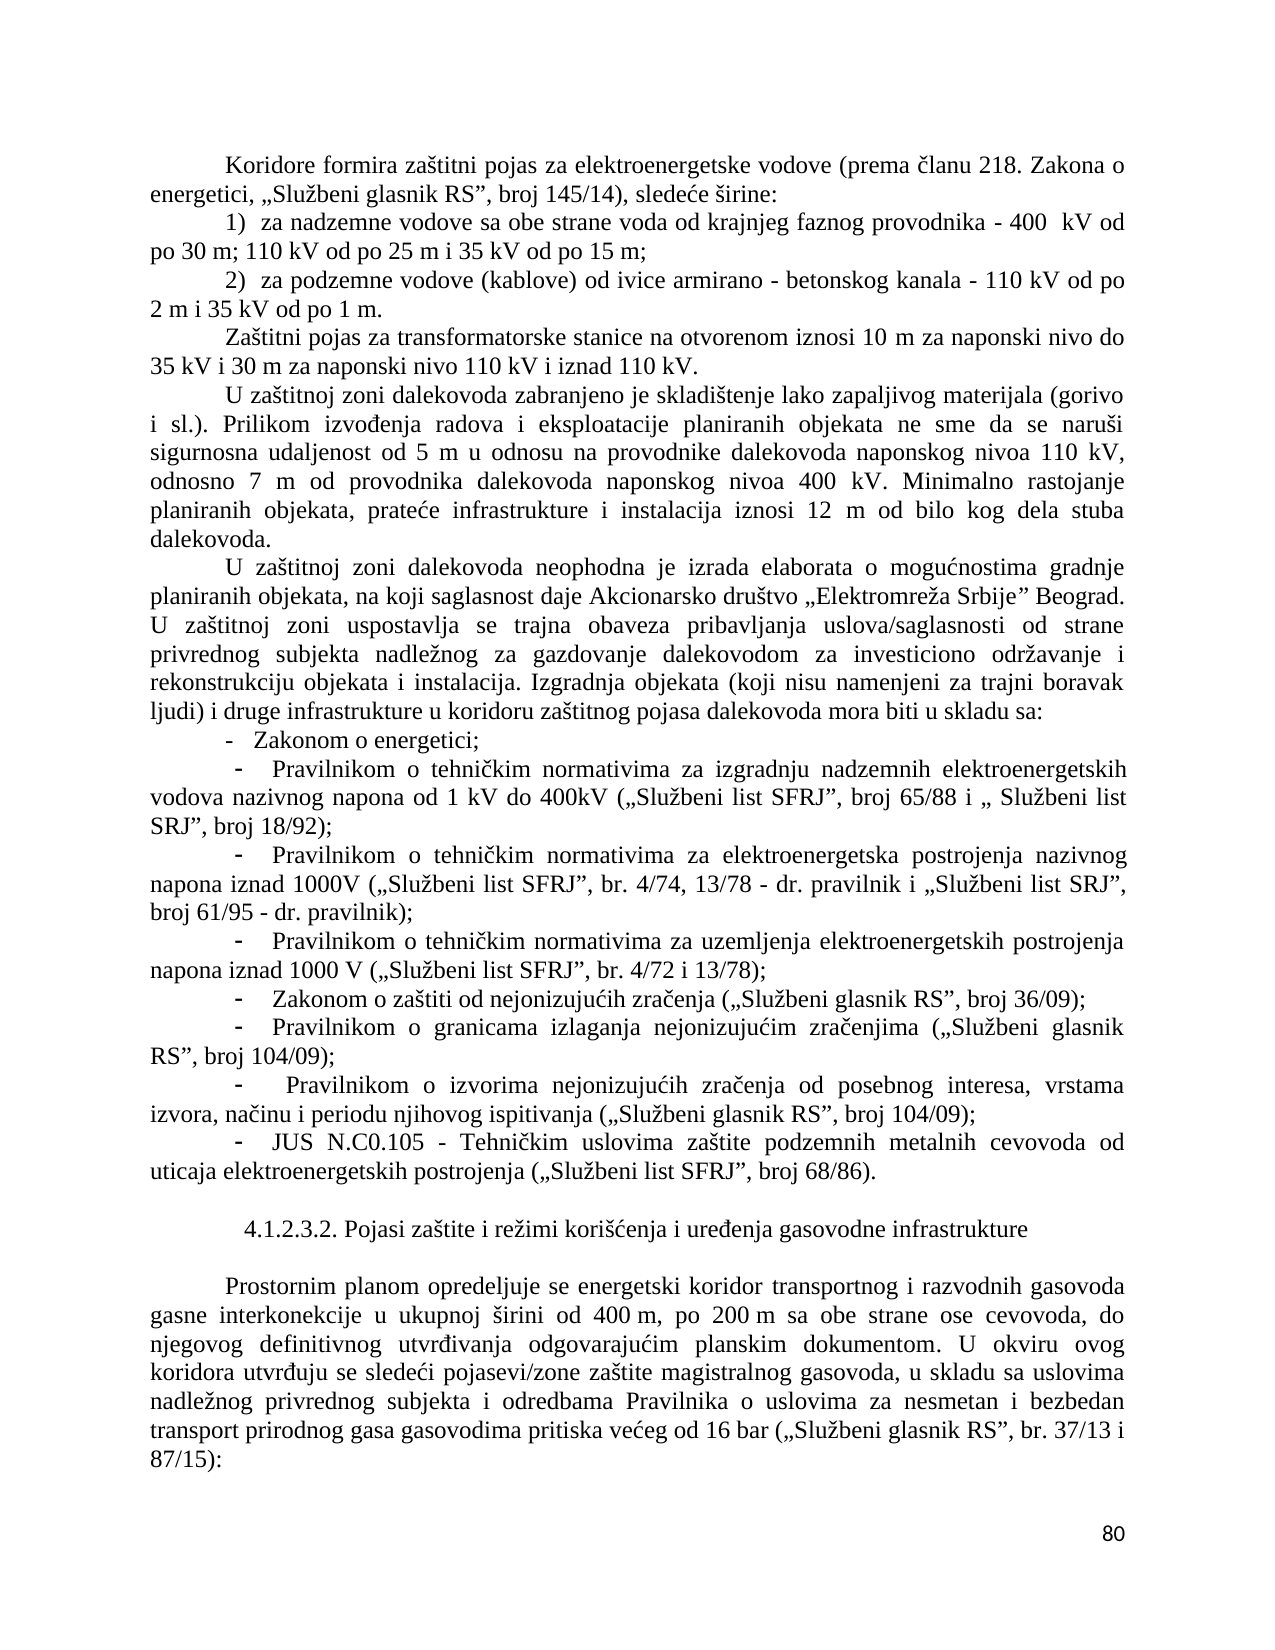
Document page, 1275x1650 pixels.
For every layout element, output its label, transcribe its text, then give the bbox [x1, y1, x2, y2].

text Koridore formira zaštitni pojas za elektroenergetske vodove (prema članu 218. Zakona o energetici, „Službeni glasnik RS”, broj 145/14), sledeće širine: [150, 150, 1125, 207]
list Zakonom o zaštiti od nejonizujućih zračenja („Službeni glasnik RS”, broj 36/09); [150, 984, 1125, 1012]
text U zaštitnoj zoni dalekovoda zabranjeno je skladištenje lako zapaljivog materijala (gorivo i sl.). Prilikom izvođenja radova i eksploatacije planiranih objekata ne sme da se naruši sigurnosna udaljenost od 5 m u odnosu na provodnike dalekovoda naponskog nivoa 110 kV, odnosno 7 m od provodnika dalekovoda naponskog nivoa 400 kV. Minimalno rastojanje planiranih objekata, prateće infrastrukture i instalacija iznosi 12 m od bilo kog dela stuba dalekovoda. [150, 380, 1125, 552]
text 1) za nadzemne vodove sa obe strane voda od krajnjeg faznog provodnika - 400 kV od po 30 m; 110 kV od po 25 m i 35 kV od po 15 m; [150, 207, 1125, 265]
list Pravilnikom o tehničkim normativima za izgradnju nadzemnih elektroenergetskih vodova nazivnog napona od 1 kV do 400kV („Službeni list SFRJ”, broj 65/88 i „ Službeni list SRJ”, broj 18/92); [150, 754, 1128, 840]
text Prostornim planom opredeljuje se energetski koridor transportnog i razvodnih gasovoda gasne interkonekcije u ukupnoj širini od 400 m, po 200 m sa obe strane ose cevovoda, do njegovog definitivnog utvrđivanja odgovarajućim planskim dokumentom. U okviru ovog koridora utvrđuju se sledeći pojasevi/zone zaštite magistralnog gasovoda, u skladu sa uslovima nadležnog privrednog subjekta i odredbama Pravilnika o uslovima za nesmetan i bezbedan transport prirodnog gasa gasovodima pritiska većeg od 16 bar („Službeni glasnik RS”, br. 37/13 i 87/15): [150, 1271, 1125, 1472]
list JUS N.C0.105 - Tehničkim uslovima zaštite podzemnih metalnih cevovoda od uticaja elektroenergetskih postrojenja („Službeni list SFRJ”, broj 68/86). [150, 1127, 1125, 1185]
list Pravilnikom o tehničkim normativima za uzemljenja elektroenergetskih postrojenja napona iznad 1000 V („Službeni list SFRJ”, br. 4/72 i 13/78); [150, 926, 1125, 984]
text Zaštitni pojas za transformatorske stanice na otvorenom iznosi 10 m za naponski nivo do 35 kV i 30 m za naponski nivo 110 kV i iznad 110 kV. [150, 322, 1125, 380]
list Pravilnikom o izvorima nejonizujućih zračenja od posebnog interesa, vrstama izvora, načinu i periodu njihovog ispitivanja („Službeni glasnik RS”, broj 104/09); [150, 1070, 1125, 1127]
list Pravilnikom o granicama izlaganja nejonizujućim zračenjima („Službeni glasnik RS”, broj 104/09); [150, 1012, 1125, 1070]
text U zaštitnoj zoni dalekovoda neophodna je izrada elaborata o mogućnostima gradnje planiranih objekata, na koji saglasnost daje Akcionarsko društvo „Elektromreža Srbije” Beograd. U zaštitnoj zoni uspostavlja se trajna obaveza pribavljanja uslova/saglasnosti od strane privrednog subjekta nadležnog za gazdovanje dalekovodom za investiciono održavanje i rekonstrukciju objekata i instalacija. Izgradnja objekata (koji nisu namenjeni za trajni boravak ljudi) i druge infrastrukture u koridoru zaštitnog pojasa dalekovoda mora biti u skladu sa: [150, 552, 1125, 725]
list Zakonom o energetici; [225, 725, 1128, 754]
text 4.1.2.3.2. Pojasi zaštite i režimi korišćenja i uređenja gasovodne infrastrukture [150, 1214, 1122, 1242]
list Pravilnikom o tehničkim normativima za elektroenergetska postrojenja nazivnog napona iznad 1000V („Službeni list SFRJ”, br. 4/74, 13/78 - dr. pravilnik i „Službeni list SRJ”, broj 61/95 - dr. pravilnik); [150, 840, 1128, 926]
text 2) za podzemne vodove (kablove) od ivice armirano - betonskog kanala - 110 kV od po 2 m i 35 kV od po 1 m. [150, 265, 1125, 322]
